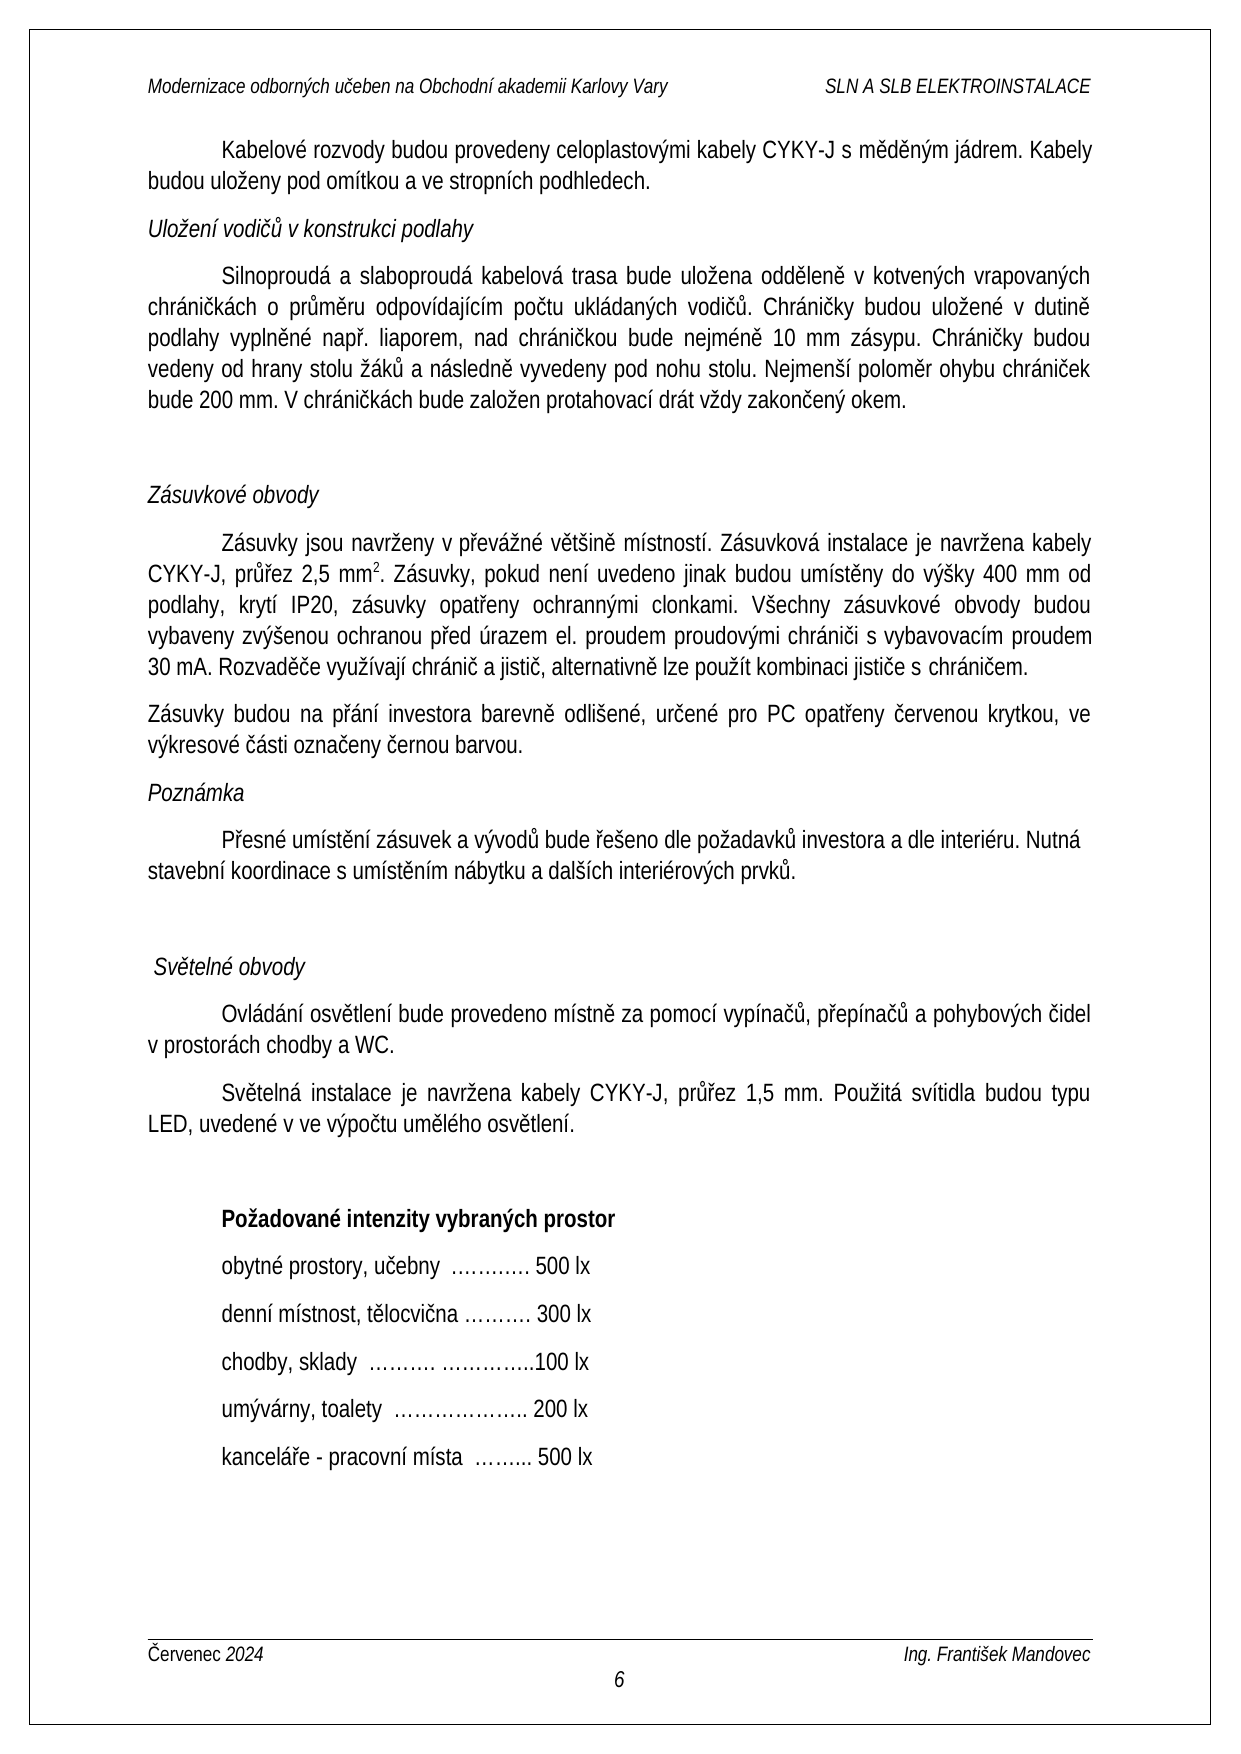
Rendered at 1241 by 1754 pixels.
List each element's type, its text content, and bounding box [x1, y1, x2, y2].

text kanceláře - pracovní místa ……... 500 lx [148, 1442, 1093, 1470]
text umývárny, toalety ……………….. 200 lx [148, 1394, 1093, 1423]
text Požadované intenzity vybraných prostor [148, 1204, 1093, 1232]
text Uložení vodičů v konstrukci podlahy [148, 214, 1093, 242]
text Zásuvky jsou navrženy v převážné většině místností. Zásuvková instalace je navržena kabely CYKY-J, průřez 2,5 mm2. Zásuvky, pokud není uvedeno jinak budou umístěny do výšky 400 mm od podlahy, krytí IP20, zásuvky opatřeny ochrannými clonkami. Všechny zásuvkové obvody budou vybaveny zvýšenou ochranou před úrazem el. proudem proudovými chrániči s vybavovacím proudem 30 mA. Rozvaděče využívají chránič a jistič, alternativně lze použít kombinaci jističe s chráničem. [148, 528, 1093, 680]
text Světelné obvody [148, 951, 1093, 980]
text Kabelové rozvody budou provedeny celoplastovými kabely CYKY-J s měděným jádrem. Kabely budou uloženy pod omítkou a ve stropních podhledech. [148, 135, 1093, 195]
text Poznámka [148, 778, 1093, 806]
text Světelná instalace je navržena kabely CYKY-J, průřez 1,5 mm. Použitá svítidla budou typu LED, uvedené v ve výpočtu umělého osvětlení. [148, 1078, 1093, 1137]
text Zásuvky budou na přání investora barevně odlišené, určené pro PC opatřeny červenou krytkou, ve výkresové části označeny černou barvou. [148, 699, 1093, 759]
text chodby, sklady ………. …………..100 lx [148, 1347, 1093, 1375]
text Ovládání osvětlení bude provedeno místně za pomocí vypínačů, přepínačů a pohybových čidel v prostorách chodby a WC. [148, 999, 1093, 1059]
text Silnoproudá a slaboproudá kabelová trasa bude uložena odděleně v kotvených vrapovaných chráničkách o průměru odpovídajícím počtu ukládaných vodičů. Chráničky budou uložené v dutině podlahy vyplněné např. liaporem, nad chráničkou bude nejméně 10 mm zásypu. Chráničky budou vedeny od hrany stolu žáků a následně vyvedeny pod nohu stolu. Nejmenší poloměr ohybu chrániček bude 200 mm. V chráničkách bude založen protahovací drát vždy zakončený okem. [148, 261, 1093, 414]
text Přesné umístění zásuvek a vývodů bude řešeno dle požadavků investora a dle interiéru. Nutná stavební koordinace s umístěním nábytku a dalších interiérových prvků. [148, 825, 1093, 885]
text obytné prostory, učebny .…….…. 500 lx [148, 1251, 1093, 1280]
text denní místnost, tělocvična ………. 300 lx [148, 1299, 1093, 1328]
text Zásuvkové obvody [148, 480, 1093, 509]
